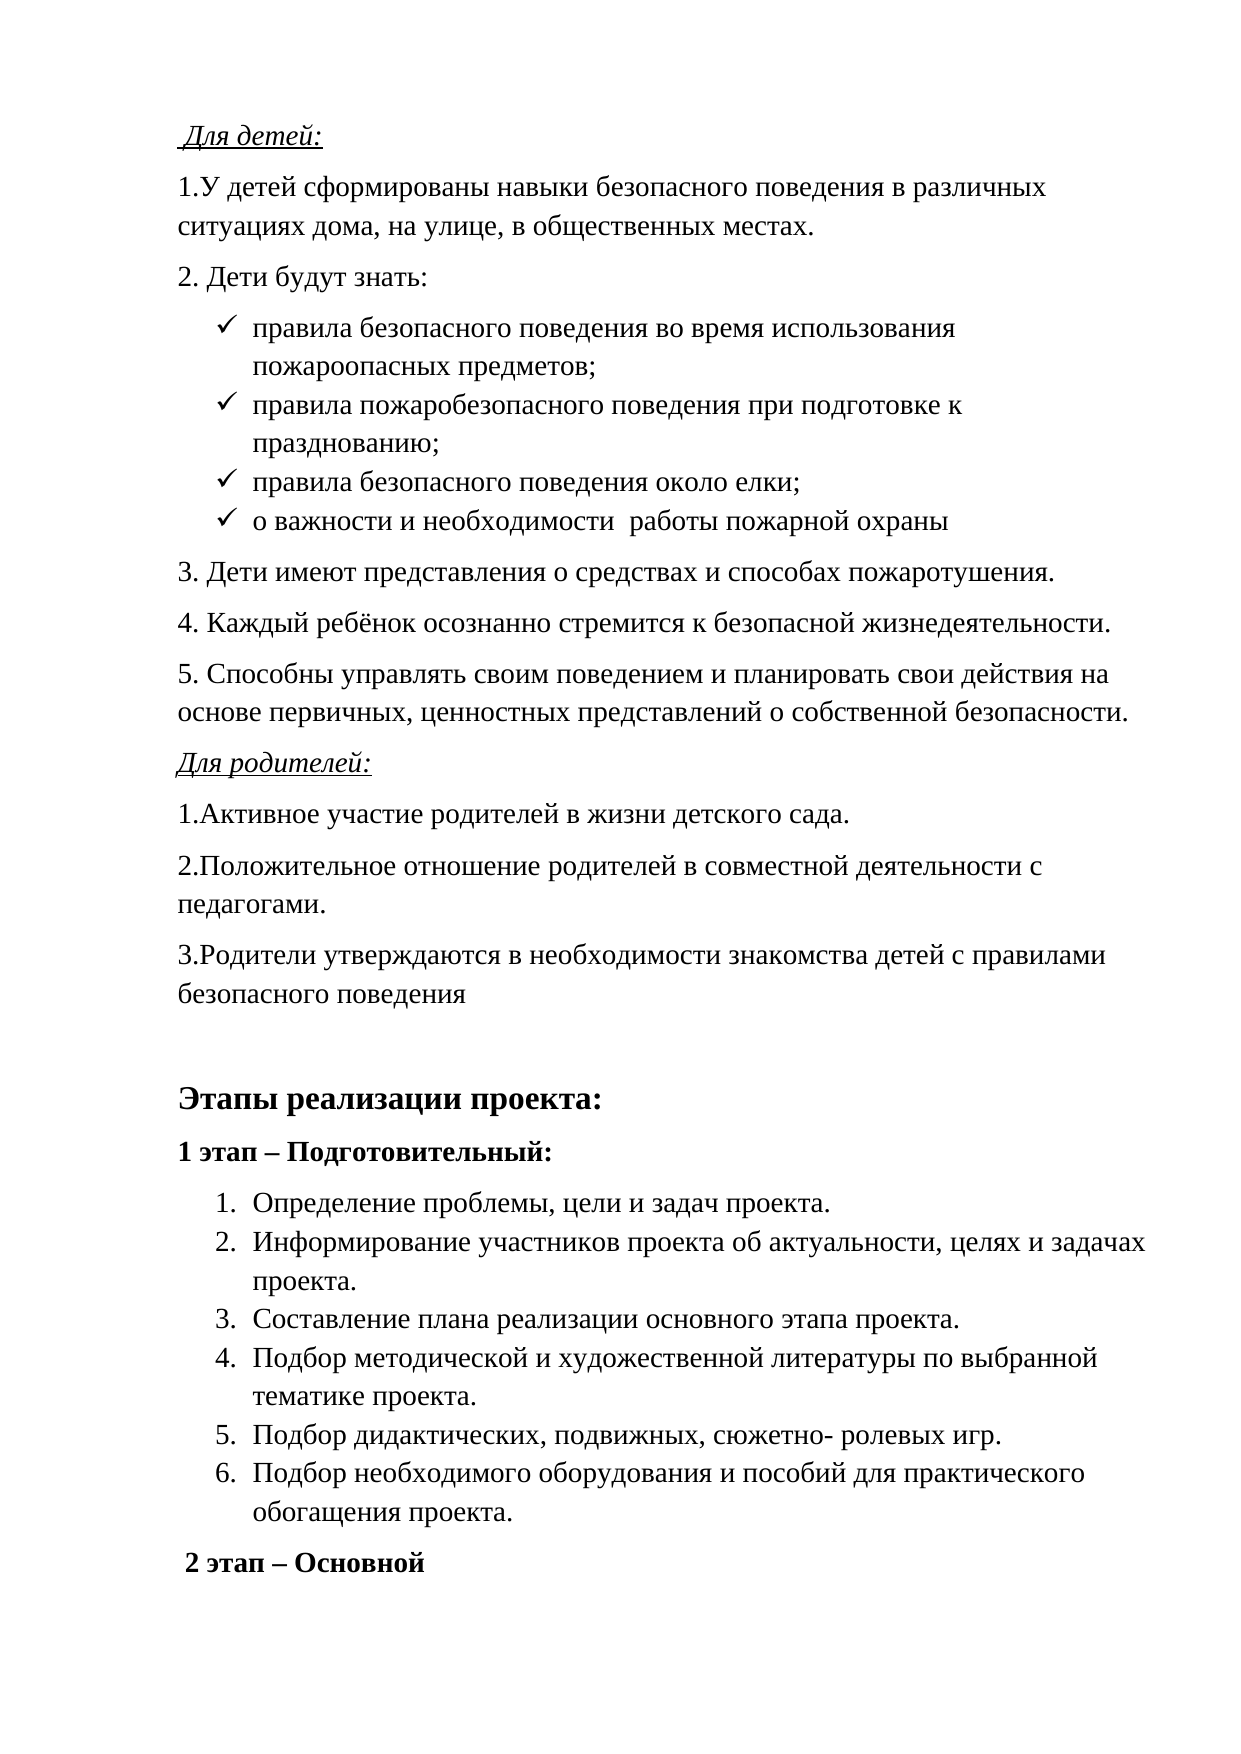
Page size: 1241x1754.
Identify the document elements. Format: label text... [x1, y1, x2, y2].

text 1.У детей сформированы навыки безопасного поведения в различных ситуациях дома, на улице, в общественных местах. [177, 169, 1152, 241]
text Для детей: [177, 118, 1152, 152]
text 3. Дети имеют представления о средствах и способах пожаротушения. [177, 554, 1152, 587]
text 5. Способны управлять своим поведением и планировать свои действия на основе первичных, ценностных представлений о собственной безопасности. [177, 656, 1152, 728]
text 4. Каждый ребёнок осознанно стремится к безопасной жизнедеятельности. [177, 605, 1152, 638]
list правила пожаробезопасного поведения при подготовке к празднованию; [215, 387, 1152, 459]
text 2.Положительное отношение родителей в совместной деятельности с педагогами. [177, 848, 1152, 920]
list Составление плана реализации основного этапа проекта. [215, 1301, 1152, 1335]
list Информирование участников проекта об актуальности, целях и задачах проекта. [215, 1224, 1152, 1296]
text Для родителей: [177, 746, 1152, 779]
list Определение проблемы, цели и задач проекта. [215, 1186, 1152, 1219]
text 3.Родители утверждаются в необходимости знакомства детей с правилами безопасного поведения [177, 937, 1152, 1009]
list Подбор методической и художественной литературы по выбранной тематике проекта. [215, 1340, 1152, 1412]
text 2. Дети будут знать: [177, 259, 1152, 292]
text 1 этап – Подготовительный: [177, 1134, 1152, 1168]
text 1.Активное участие родителей в жизни детского сада. [177, 797, 1152, 830]
text Этапы реализации проекта: [177, 1078, 1152, 1116]
list правила безопасного поведения во время использования пожароопасных предметов; [215, 310, 1152, 382]
text 2 этап – Основной [177, 1545, 1152, 1578]
list правила безопасного поведения около елки; [215, 464, 1152, 498]
list о важности и необходимости работы пожарной охраны [215, 503, 1152, 536]
list Подбор необходимого оборудования и пособий для практического обогащения проекта. [215, 1455, 1152, 1527]
list Подбор дидактических, подвижных, сюжетно- ролевых игр. [215, 1417, 1152, 1450]
